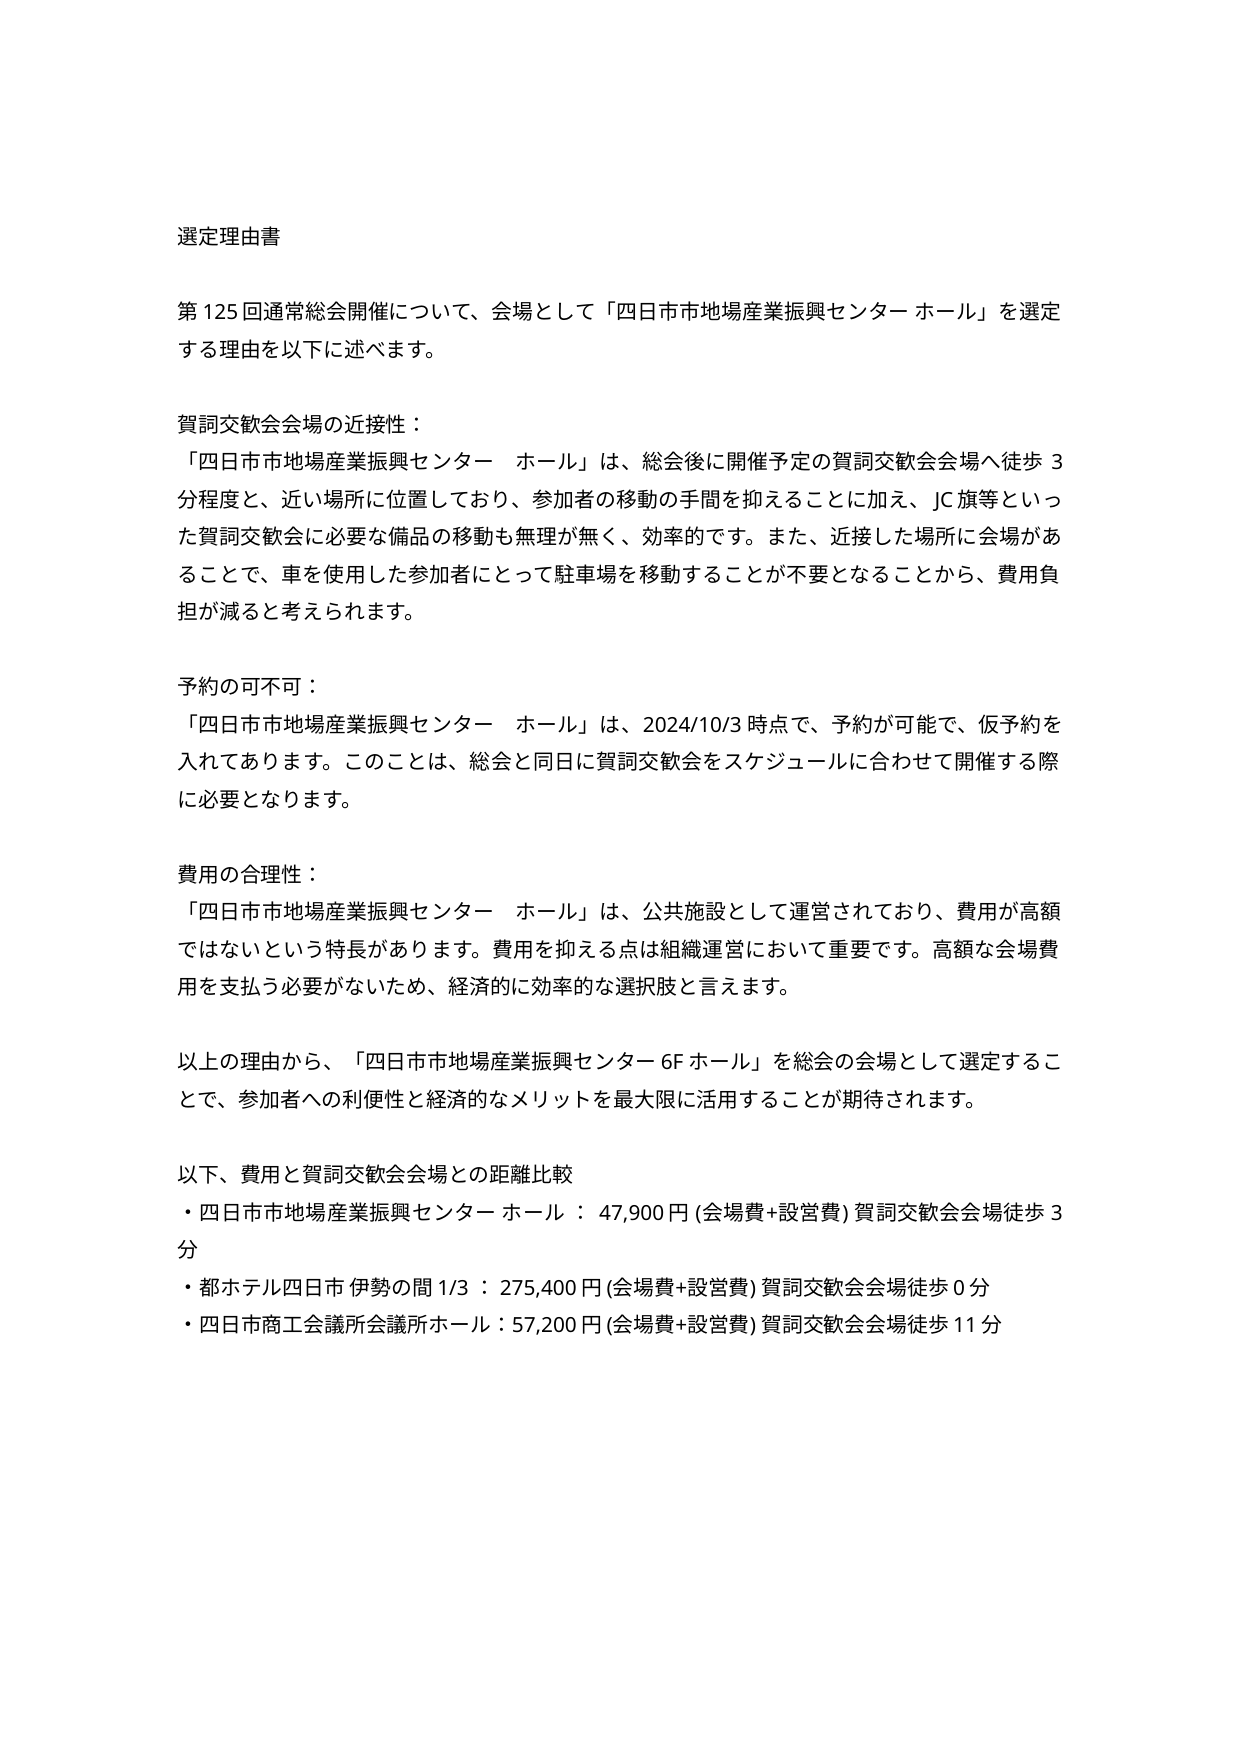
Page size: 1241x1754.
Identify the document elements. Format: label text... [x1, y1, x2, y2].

text 「四日市市地場産業振興センター ホール」は、公共施設として運営されており、費用が高額ではないという特長があります。費用を抑える点は組織運営において重要です。高額な会場費用を支払う必要がないため、経済的に効率的な選択肢と言えます。 [177, 892, 1063, 1004]
text ・都ホテル四日市 伊勢の間1/3 ： 275,400円 (会場費+設営費) 賀詞交歓会会場徒歩0分 [177, 1267, 1063, 1304]
text 第125回通常総会開催について、会場として「四日市市地場産業振興センター ホール」を選定する理由を以下に述べます。 [177, 292, 1063, 367]
text 賀詞交歓会会場の近接性： [177, 404, 1063, 442]
text 「四日市市地場産業振興センター ホール」は、総会後に開催予定の賀詞交歓会会場へ徒歩3分程度と、近い場所に位置しており、参加者の移動の手間を抑えることに加え、JC旗等といった賀詞交歓会に必要な備品の移動も無理が無く、効率的です。また、近接した場所に会場があることで、車を使用した参加者にとって駐車場を移動することが不要となることから、費用負担が減ると考えられます。 [177, 442, 1063, 629]
text ・四日市商工会議所会議所ホール：57,200円 (会場費+設営費) 賀詞交歓会会場徒歩11分 [177, 1304, 1063, 1342]
text 予約の可不可： [177, 667, 1063, 704]
text 以下、費用と賀詞交歓会会場との距離比較 [177, 1154, 1063, 1192]
text ・四日市市地場産業振興センター ホール ： 47,900円 (会場費+設営費) 賀詞交歓会会場徒歩3分 [177, 1192, 1063, 1267]
text 選定理由書 [177, 217, 1063, 254]
text 費用の合理性： [177, 854, 1063, 892]
text 以上の理由から、「四日市市地場産業振興センター6F ホール」を総会の会場として選定することで、参加者への利便性と経済的なメリットを最大限に活用することが期待されます。 [177, 1042, 1063, 1117]
text 「四日市市地場産業振興センター ホール」は、2024/10/3 時点で、予約が可能で、仮予約を入れてあります。このことは、総会と同日に賀詞交歓会をスケジュールに合わせて開催する際に必要となります。 [177, 704, 1063, 817]
